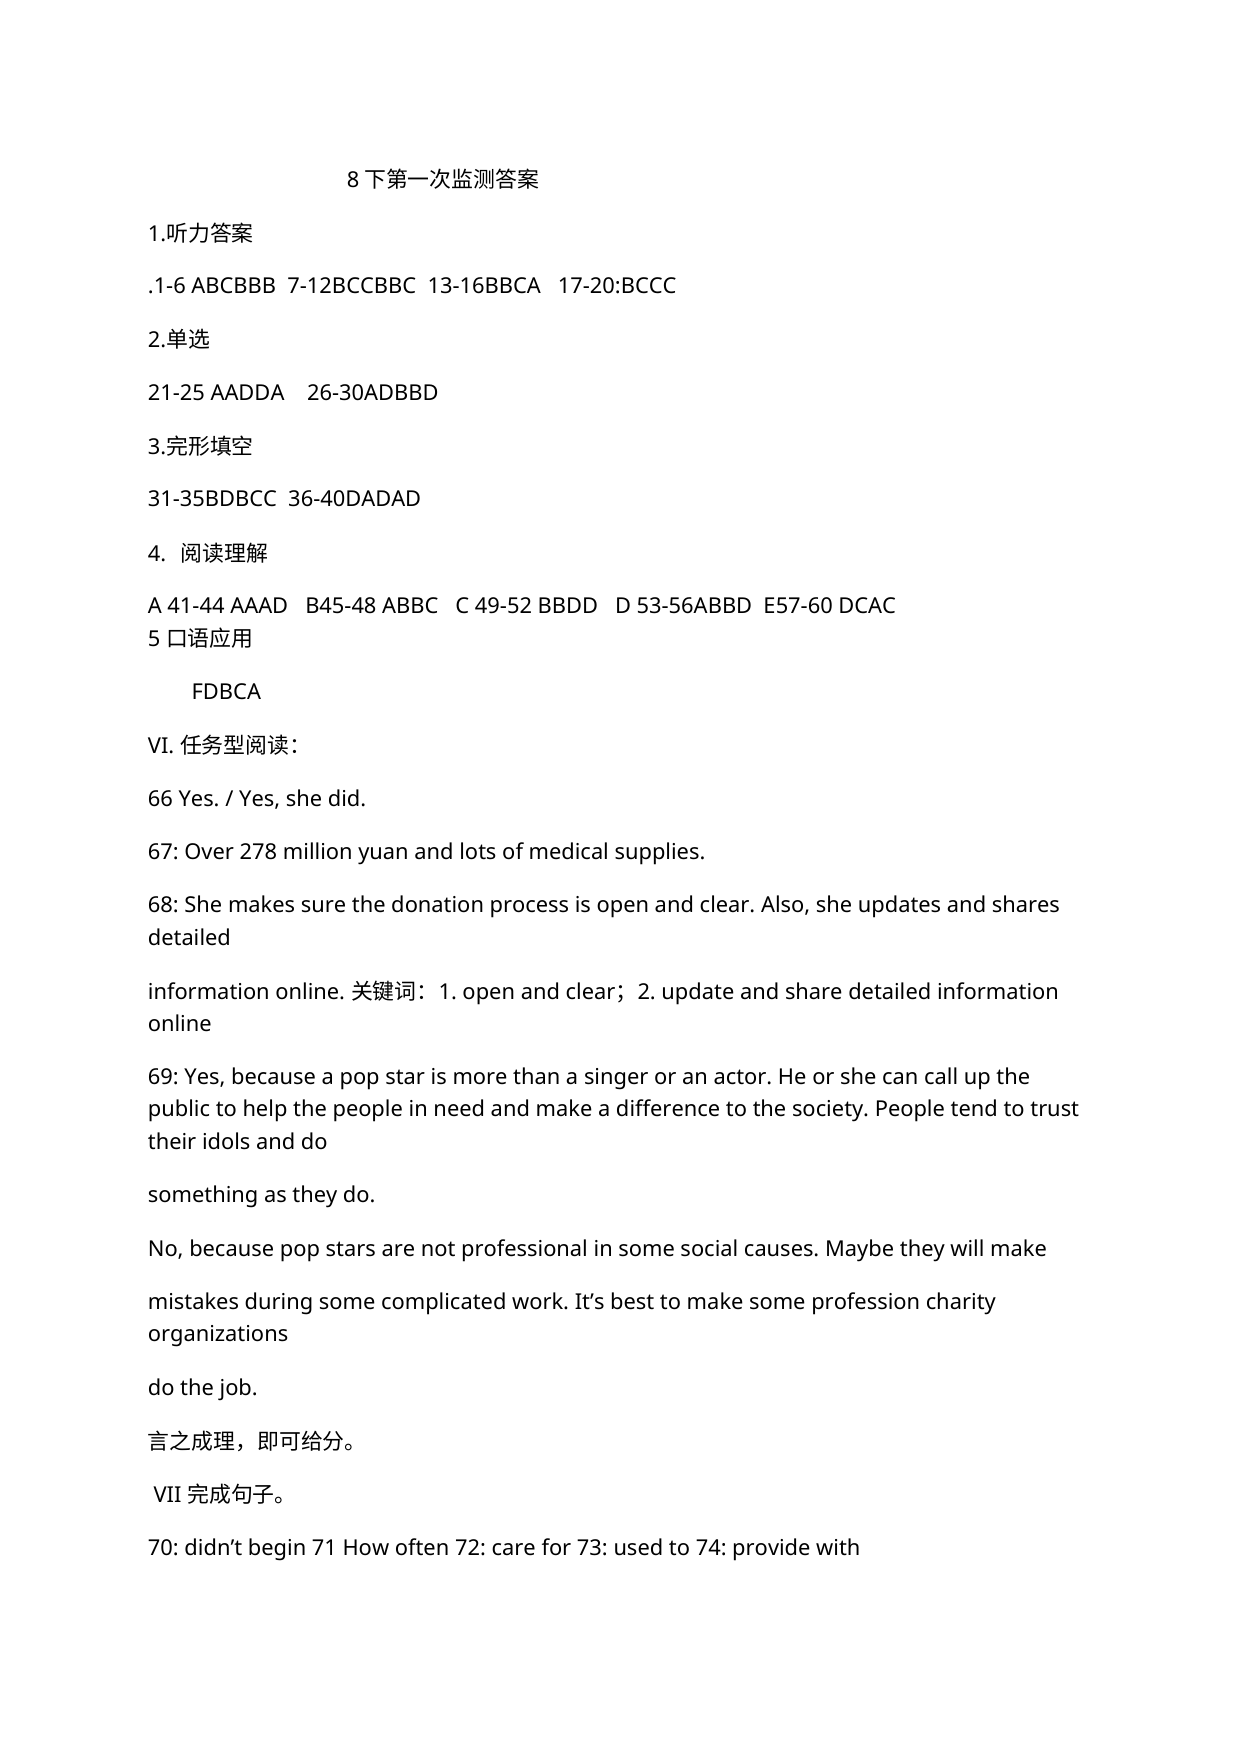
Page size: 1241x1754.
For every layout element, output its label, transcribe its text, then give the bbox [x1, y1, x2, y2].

text do the job. [148, 1370, 1093, 1403]
text 69: Yes, because a pop star is more than a singer or an actor. He or she can call up the public to help the people in need and make a difference to the society. People tend to trust their idols and do [148, 1059, 1093, 1157]
text 31-35BDBCC 36-40DADAD [148, 482, 1093, 514]
list 阅读理解 [148, 535, 1093, 568]
text 言之成理，即可给分。 [148, 1424, 1093, 1456]
text VI. 任务型阅读： [148, 728, 1093, 760]
text something as they do. [148, 1178, 1093, 1210]
text 2.单选 [148, 322, 1093, 354]
text 3.完形填空 [148, 429, 1093, 461]
text 66 Yes. / Yes, she did. [148, 781, 1093, 814]
text No, because pop stars are not professional in some social causes. Maybe they will make [148, 1231, 1093, 1264]
text 21-25 AADDA 26-30ADBBD [148, 375, 1093, 408]
text 68: She makes sure the donation process is open and clear. Also, she updates and shares detailed [148, 888, 1093, 953]
text .1-6 ABCBBB 7-12BCCBBC 13-16BBCA 17-20:BCCC [148, 269, 1093, 301]
text 67: Over 278 million yuan and lots of medical supplies. [148, 834, 1093, 867]
text 1.听力答案 [148, 215, 1093, 248]
text 70: didn’t begin 71 How often 72: care for 73: used to 74: provide with [148, 1530, 1093, 1563]
list A 41-44 AAAD B45-48 ABBC C 49-52 BBDD D 53-56ABBD E57-60 DCAC 5 口语应用 [148, 589, 1093, 654]
text VII 完成句子。 [148, 1477, 1093, 1509]
text mistakes during some complicated work. It’s best to make some profession charity organizations [148, 1284, 1093, 1349]
text information online. 关键词：1. open and clear；2. update and share detailed information online [148, 974, 1093, 1039]
text 8下第一次监测答案 [148, 162, 1093, 194]
text FDBCA [148, 674, 1093, 707]
